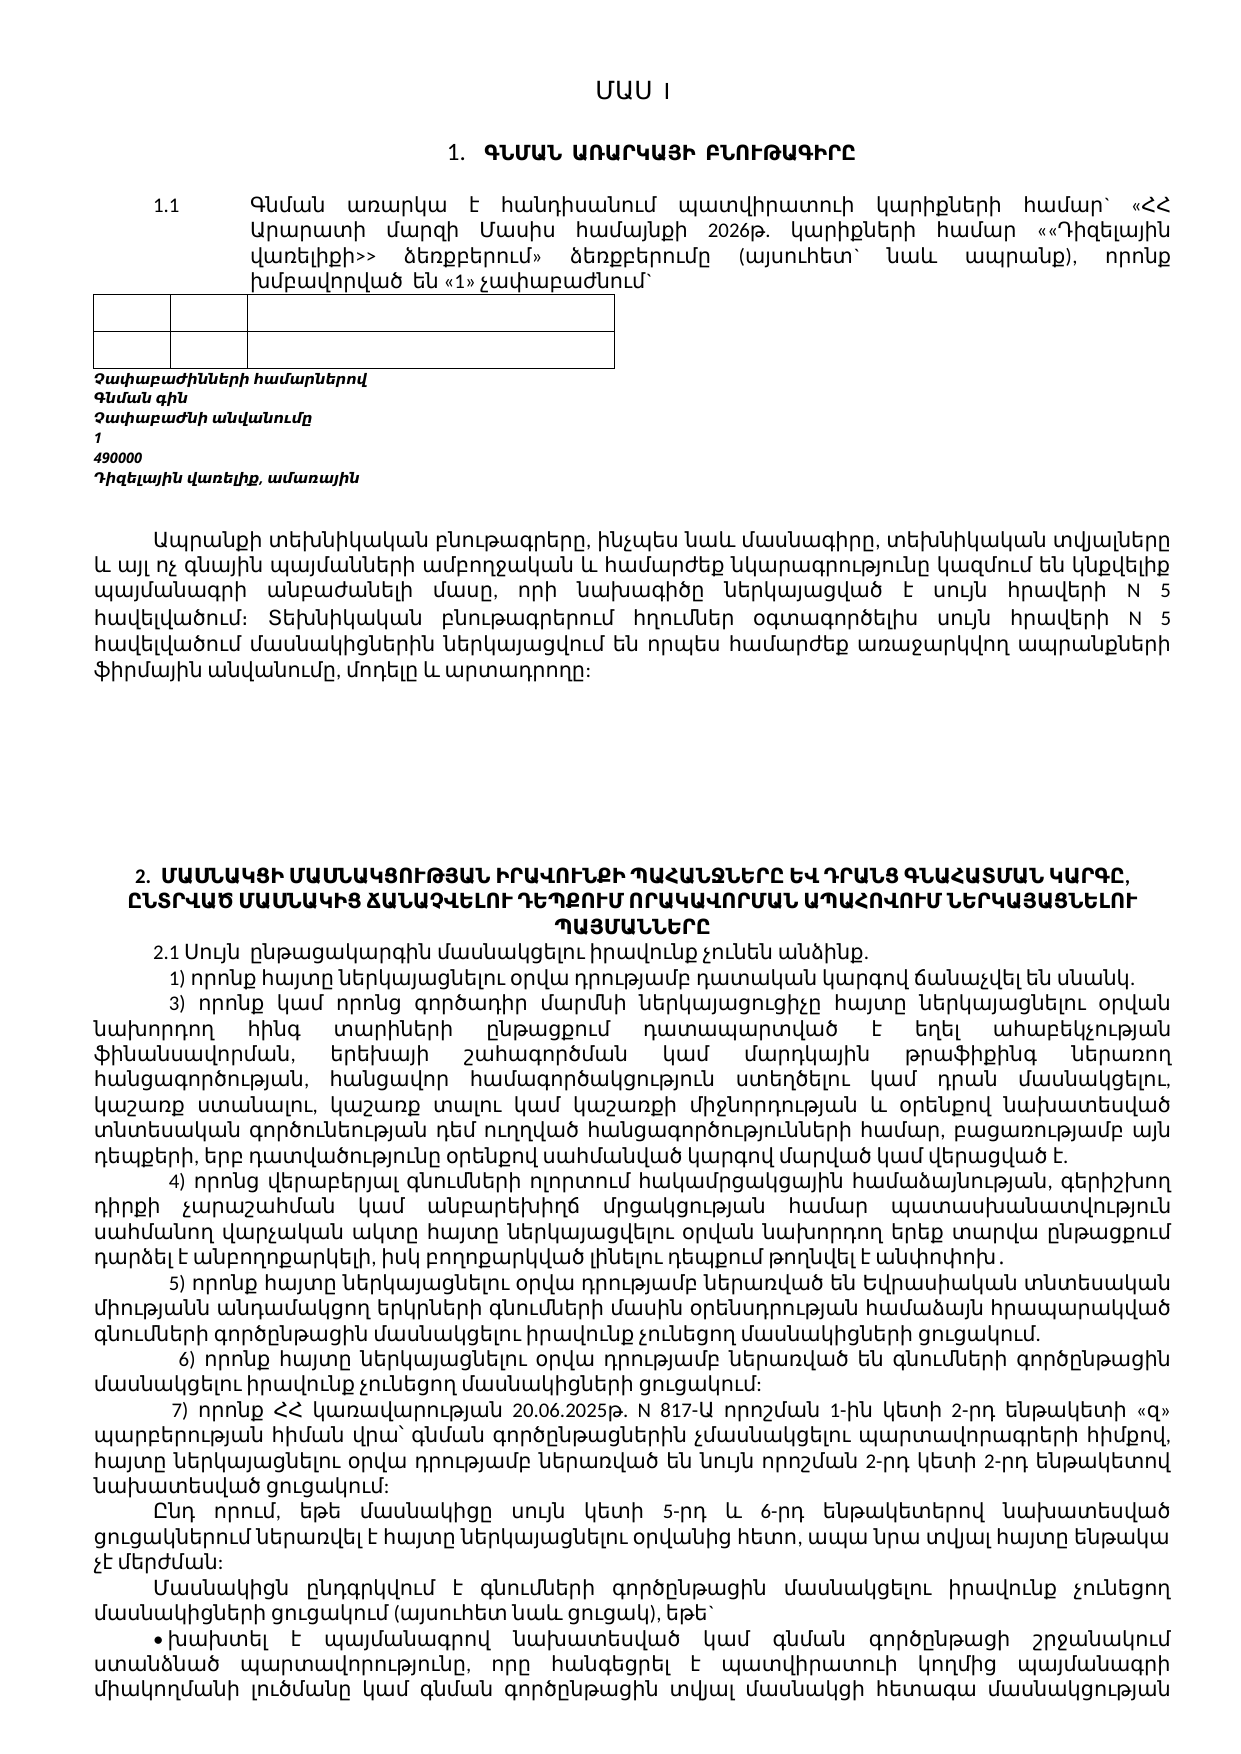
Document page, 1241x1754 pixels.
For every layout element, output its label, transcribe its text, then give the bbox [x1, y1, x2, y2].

text 4) որոնց վերաբերյալ գնումների ոլորտում հակամրցակցային համաձայնության, գերիշխող դիրքի չարաշահման կամ անբարեխիղճ մրցակցության համար պատասխանատվություն սահմանող վարչական ակտը հայտը ներկայացվելու օրվան նախորդող երեք տարվա ընթացքում դարձել է անբողոքարկելի, իսկ բողոքարկված լինելու դեպքում թողնվել է անփոփոխ․ [94, 1168, 1171, 1270]
text Ընդ որում, եթե մասնակիցը սույն կետի 5-րդ և 6-րդ ենթակետերով նախատեսված ցուցակներում ներառվել է հայտը ներկայացնելու օրվանից հետո, ապա նրա տվյալ հայտը ենթակա չէ մերժման: [94, 1499, 1171, 1575]
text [94, 1626, 1171, 1702]
text ՄԱՍ I [94, 75, 1171, 106]
text 6) որոնք հայտը ներկայացնելու օրվա դրությամբ ներառված են գնումների գործընթացին մասնակցելու իրավունք չունեցող մասնակիցների ցուցակում: [94, 1346, 1171, 1397]
text 2.1 Սույն ընթացակարգին մասնակցելու իրավունք չունեն անձինք. [94, 939, 1171, 965]
text 5) որոնք հայտը ներկայացնելու օրվա դրությամբ ներառված են Եվրասիական տնտեսական միությանն անդամակցող երկրների գնումների մասին օրենսդրության համաձայն հրապարակված գնումների գործընթացին մասնակցելու իրավունք չունեցող մասնակիցների ցուցակում. [94, 1270, 1171, 1346]
text Ապրանքի տեխնիկական բնութագրերը, ինչպես նաև մասնագիրը, տեխնիկական տվյալները և այլ ոչ գնային պայմանների ամբողջական և համարժեք նկարագրությունը կազմում են կնքվելիք պայմանագրի անբաժանելի մասը, որի նախագիծը ներկայացված է սույն հրավերի N 5 հավելվածում։ Տեխնիկական բնութագրերում հղումներ օգտագործելիս սույն հրավերի N 5 հավելվածում մասնակիցներին ներկայացվում են որպես համարժեք առաջարկվող ապրանքների ֆիրմային անվանումը, մոդելը և արտադրողը: [94, 527, 1171, 682]
text 1) որոնք հայտը ներկայացնելու օրվա դրությամբ դատական կարգով ճանաչվել են սնանկ. [94, 965, 1171, 990]
text 3) որոնք կամ որոնց գործադիր մարմնի ներկայացուցիչը հայտը ներկայացնելու օրվան նախորդող հինգ տարիների ընթացքում դատապարտված է եղել ահաբեկչության ֆինանսավորման, երեխայի շահագործման կամ մարդկային թրաֆիքինգ ներառող հանցագործության, հանցավոր համագործակցություն ստեղծելու կամ դրան մասնակցելու, կաշառք ստանալու, կաշառք տալու կամ կաշառքի միջնորդության և օրենքով նախատեսված տնտեսական գործունեության դեմ ուղղված հանցագործությունների համար, բացառությամբ այն դեպքերի, երբ դատվածությունը օրենքով սահմանված կարգով մարված կամ վերացված է. [94, 990, 1171, 1168]
subtitle Գնման առարկա է հանդիսանում պատվիրատուի կարիքների համար` «ՀՀ Արարատի մարզի Մասիս համայնքի 2026թ. կարիքների համար ««Դիզելային վառելիքի>> ձեռքբերում» ձեռքբերումը (այսուհետ` նաև ապրանք), որոնք խմբավորված են «1» չափաբաժնում` [153, 192, 1171, 294]
text Մասնակիցն ընդգրկվում է գնումների գործընթացին մասնակցելու իրավունք չունեցող մասնակիցների ցուցակում (այսուհետ նաև ցուցակ), եթե` [94, 1575, 1171, 1626]
text 7) որոնք ՀՀ կառավարության 20.06.2025թ. N 817-Ա որոշման 1-ին կետի 2-րդ ենթակետի «զ» պարբերության հիման վրա՝ գնման գործընթացներին չմասնակցելու պարտավորագրերի հիմքով, հայտը ներկայացնելու օրվա դրությամբ ներառված են նույն որոշման 2-րդ կետի 2-րդ ենթակետով նախատեսված ցուցակում: [94, 1397, 1171, 1499]
text 2. ՄԱՍՆԱԿՑԻ ՄԱՍՆԱԿՑՈՒԹՅԱՆ ԻՐԱՎՈՒՆՔԻ ՊԱՀԱՆՋՆԵՐԸ ԵՎ ԴՐԱՆՑ ԳՆԱՀԱՏՄԱՆ ԿԱՐԳԸ, ԸՆՏՐՎԱԾ ՄԱՍՆԱԿԻՑ ՃԱՆԱՉՎԵԼՈՒ ԴԵՊՔՈՒՄ ՈՐԱԿԱՎՈՐՄԱՆ ԱՊԱՀՈՎՈՒՄ ՆԵՐԿԱՅԱՑՆԵԼՈՒ ՊԱՅՄԱՆՆԵՐԸ [94, 863, 1171, 939]
list ԳՆՄԱՆ ԱՌԱՐԿԱՅԻ ԲՆՈՒԹԱԳԻՐԸ [131, 136, 1171, 167]
